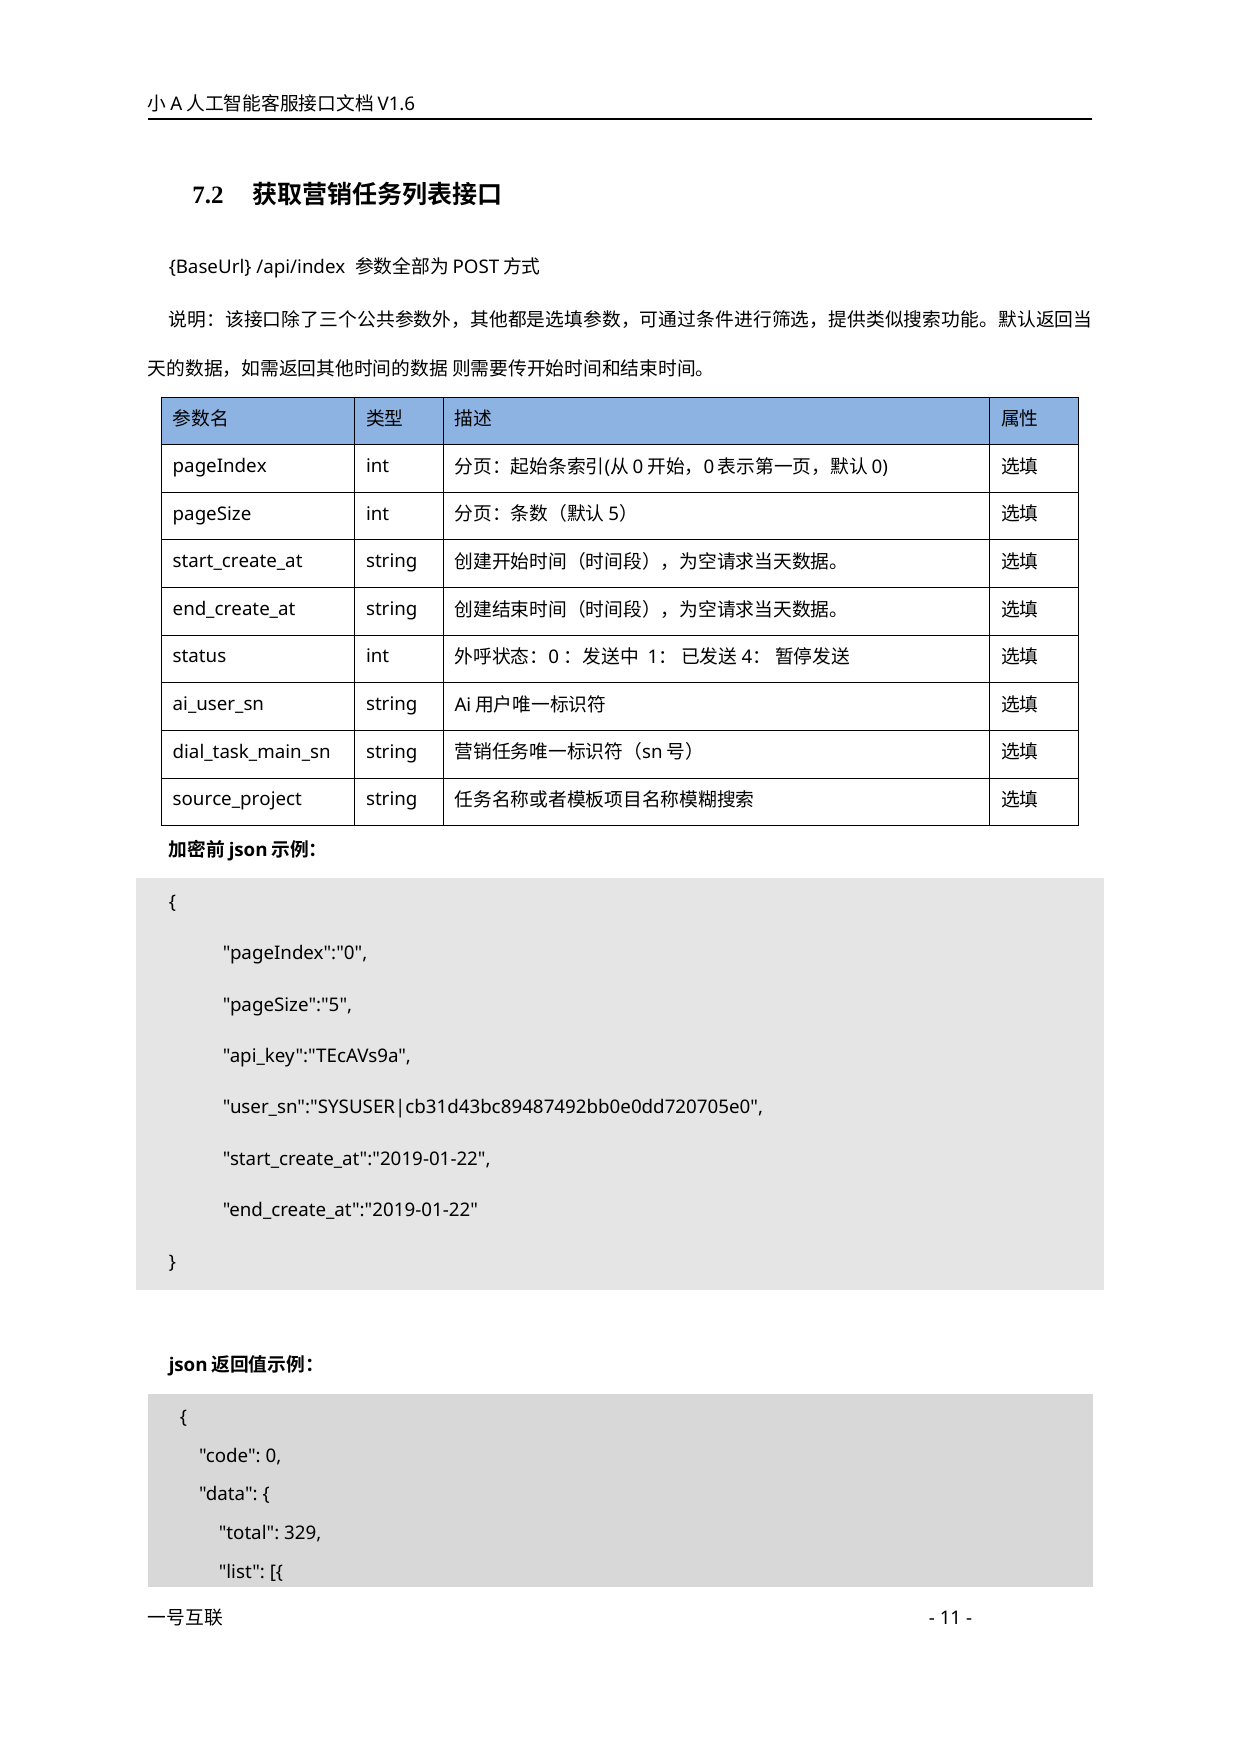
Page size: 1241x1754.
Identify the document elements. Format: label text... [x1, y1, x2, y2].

table_cell status [162, 636, 354, 682]
text {BaseUrl} /api/index 参数全部为POST方式 [148, 249, 1092, 282]
text json返回值示例： [148, 1347, 1092, 1380]
table_header 参数名 [162, 398, 354, 444]
table_cell dial_task_main_sn [162, 731, 354, 777]
table_cell 选填 [990, 540, 1078, 587]
table_cell 外呼状态：0 ：发送中 1： 已发送 4： 暂停发送 [444, 636, 989, 682]
table_cell 分页：起始条索引(从0开始，0表示第一页，默认0) [444, 445, 989, 492]
table_cell pageSize [162, 493, 354, 539]
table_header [148, 1394, 1093, 1587]
table_cell 选填 [990, 683, 1078, 730]
table_cell ai_user_sn [162, 683, 354, 730]
table_header 属性 [990, 398, 1078, 444]
table_cell string [355, 588, 443, 634]
table_cell end_create_at [162, 588, 354, 634]
table_cell string [355, 683, 443, 730]
table_cell 创建结束时间（时间段），为空请求当天数据。 [444, 588, 989, 634]
table_header { "pageIndex":"0", "pageSize":"5", "api_key":"TEcAVs9a", "user_sn":"SYSUSER|cb31d43bc89487492bb0e0dd720705e0", "start_create_at":"2019-01-22", "end_create_at":"2019-01-22" } [136, 878, 1104, 1290]
table_cell source_project [162, 779, 354, 825]
table_cell 任务名称或者模板项目名称模糊搜索 [444, 779, 989, 825]
table_cell 选填 [990, 588, 1078, 634]
table_cell 创建开始时间（时间段），为空请求当天数据。 [444, 540, 989, 587]
table_cell 营销任务唯一标识符（sn号） [444, 731, 989, 777]
table_cell int [355, 493, 443, 539]
table_cell 选填 [990, 493, 1078, 539]
table_cell Ai用户唯一标识符 [444, 683, 989, 730]
table_cell pageIndex [162, 445, 354, 492]
table_cell string [355, 731, 443, 777]
table_cell 选填 [990, 636, 1078, 682]
table_cell 分页：条数（默认5） [444, 493, 989, 539]
text 说明：该接口除了三个公共参数外，其他都是选填参数，可通过条件进行筛选，提供类似搜索功能。默认返回当天的数据，如需返回其他时间的数据 则需要传开始时间和结束时间。 [148, 302, 1092, 383]
table_cell 选填 [990, 731, 1078, 777]
table_cell 选填 [990, 779, 1078, 825]
table_header 描述 [444, 398, 989, 444]
table_cell int [355, 445, 443, 492]
table_cell string [355, 779, 443, 825]
text 加密前json示例： [148, 832, 1092, 865]
table_cell int [355, 636, 443, 682]
subtitle 获取营销任务列表接口 [192, 160, 1092, 225]
table_cell start_create_at [162, 540, 354, 587]
table_cell string [355, 540, 443, 587]
table_header 类型 [355, 398, 443, 444]
table_cell 选填 [990, 445, 1078, 492]
